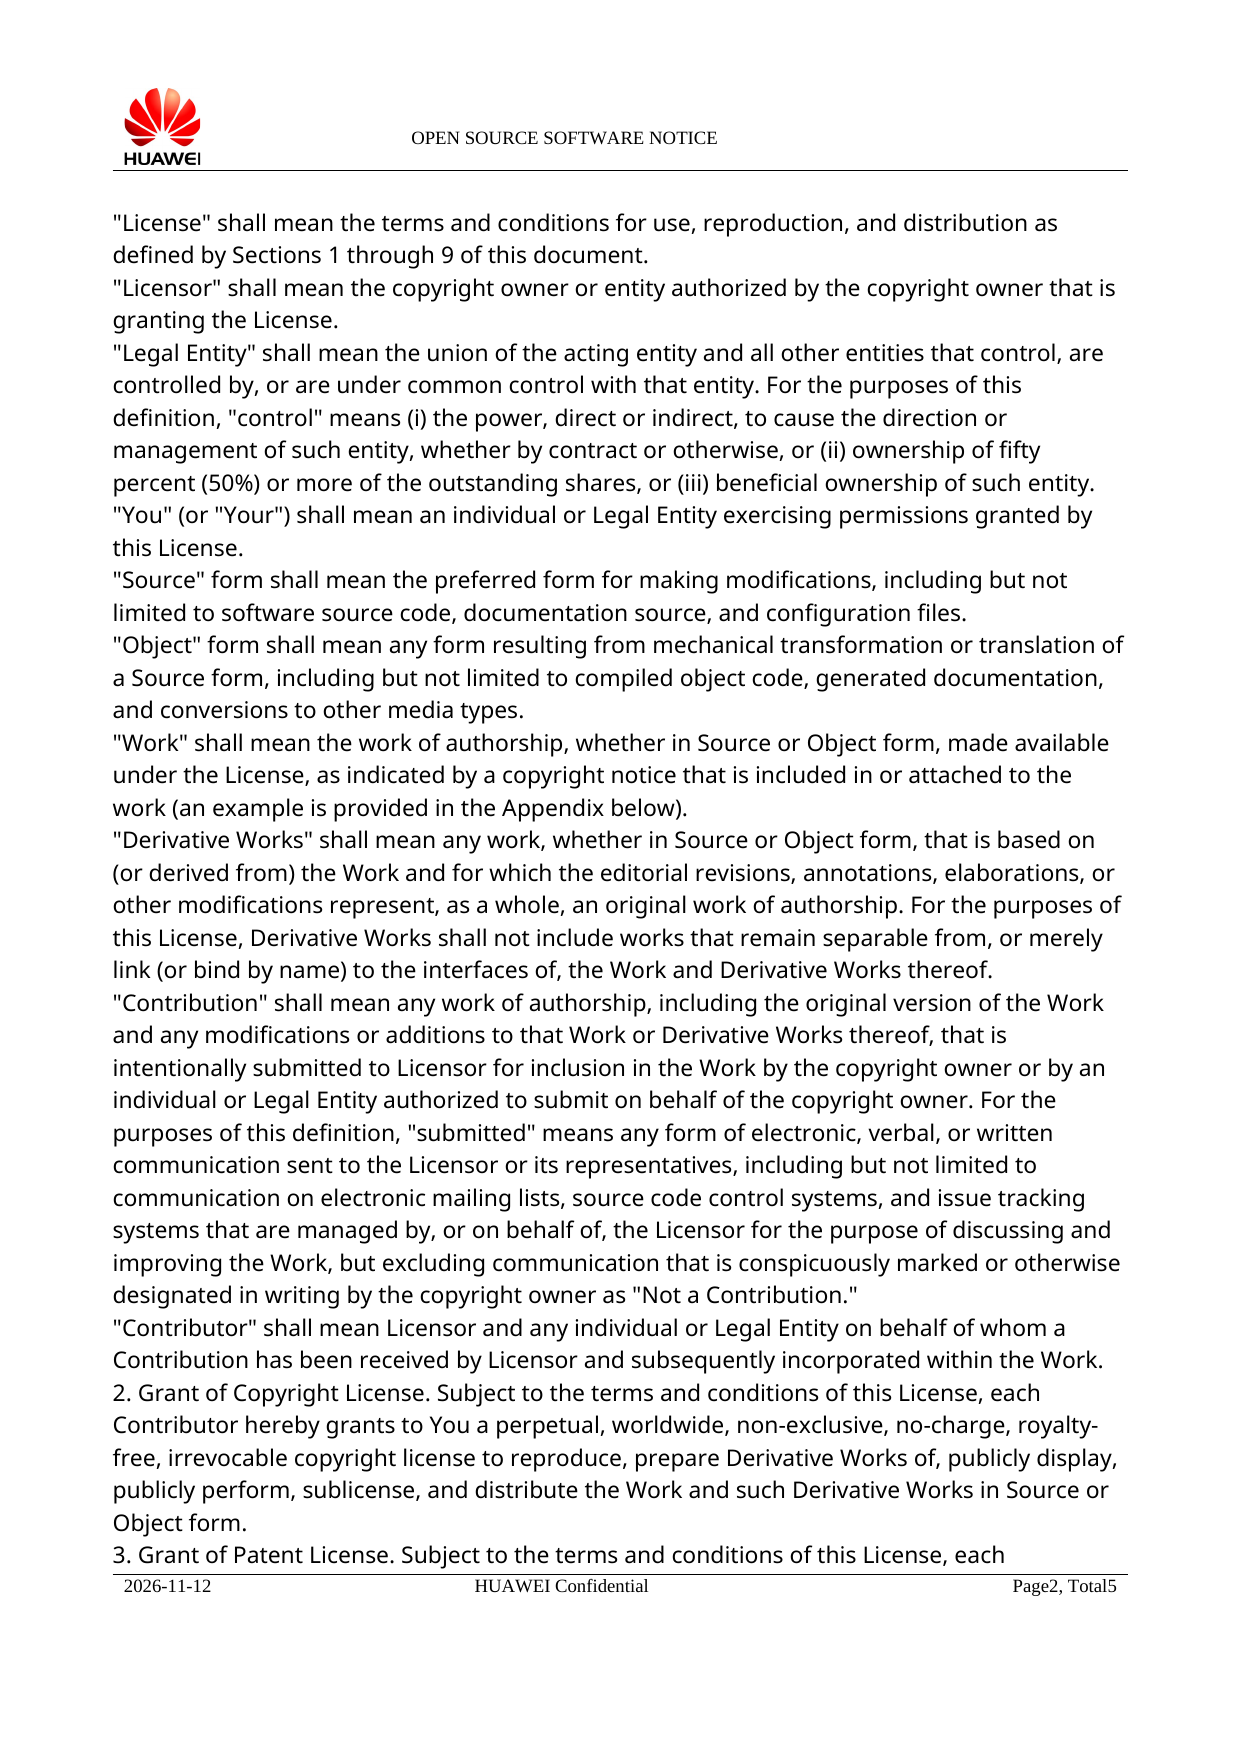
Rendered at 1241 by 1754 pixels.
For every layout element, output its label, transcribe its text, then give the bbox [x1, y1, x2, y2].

text "Contribution" shall mean any work of authorship, including the original version of the Work and any modifications or additions to that Work or Derivative Works thereof, that is intentionally submitted to Licensor for inclusion in the Work by the copyright owner or by an individual or Legal Entity authorized to submit on behalf of the copyright owner. For the purposes of this definition, "submitted" means any form of electronic, verbal, or written communication sent to the Licensor or its representatives, including but not limited to communication on electronic mailing lists, source code control systems, and issue tracking systems that are managed by, or on behalf of, the Licensor for the purpose of discussing and improving the Work, but excluding communication that is conspicuously marked or otherwise designated in writing by the copyright owner as "Not a Contribution." [112, 986, 1128, 1311]
text "Legal Entity" shall mean the union of the acting entity and all other entities that control, are controlled by, or are under common control with that entity. For the purposes of this definition, "control" means (i) the power, direct or indirect, to cause the direction or management of such entity, whether by contract or otherwise, or (ii) ownership of fifty percent (50%) or more of the outstanding shares, or (iii) beneficial ownership of such entity. [112, 336, 1128, 499]
text "Derivative Works" shall mean any work, whether in Source or Object form, that is based on (or derived from) the Work and for which the editorial revisions, annotations, elaborations, or other modifications represent, as a whole, an original work of authorship. For the purposes of this License, Derivative Works shall not include works that remain separable from, or merely link (or bind by name) to the interfaces of, the Work and Derivative Works thereof. [112, 824, 1128, 986]
picture [124, 88, 201, 165]
text 2. Grant of Copyright License. Subject to the terms and conditions of this License, each Contributor hereby grants to You a perpetual, worldwide, non-exclusive, no-charge, royalty-free, irrevocable copyright license to reproduce, prepare Derivative Works of, publicly display, publicly perform, sublicense, and distribute the Work and such Derivative Works in Source or Object form. [112, 1376, 1128, 1539]
text "Object" form shall mean any form resulting from mechanical transformation or translation of a Source form, including but not limited to compiled object code, generated documentation, and conversions to other media types. [112, 629, 1128, 726]
text "Work" shall mean the work of authorship, whether in Source or Object form, made available under the License, as indicated by a copyright notice that is included in or attached to the work (an example is provided in the Appendix below). [112, 726, 1128, 824]
text "Contributor" shall mean Licensor and any individual or Legal Entity on behalf of whom a Contribution has been received by Licensor and subsequently incorporated within the Work. [112, 1311, 1128, 1376]
text "License" shall mean the terms and conditions for use, reproduction, and distribution as defined by Sections 1 through 9 of this document. [112, 206, 1128, 271]
text "Licensor" shall mean the copyright owner or entity authorized by the copyright owner that is granting the License. [112, 271, 1128, 336]
text "Source" form shall mean the preferred form for making modifications, including but not limited to software source code, documentation source, and configuration files. [112, 564, 1128, 629]
text "You" (or "Your") shall mean an individual or Legal Entity exercising permissions granted by this License. [112, 499, 1128, 564]
